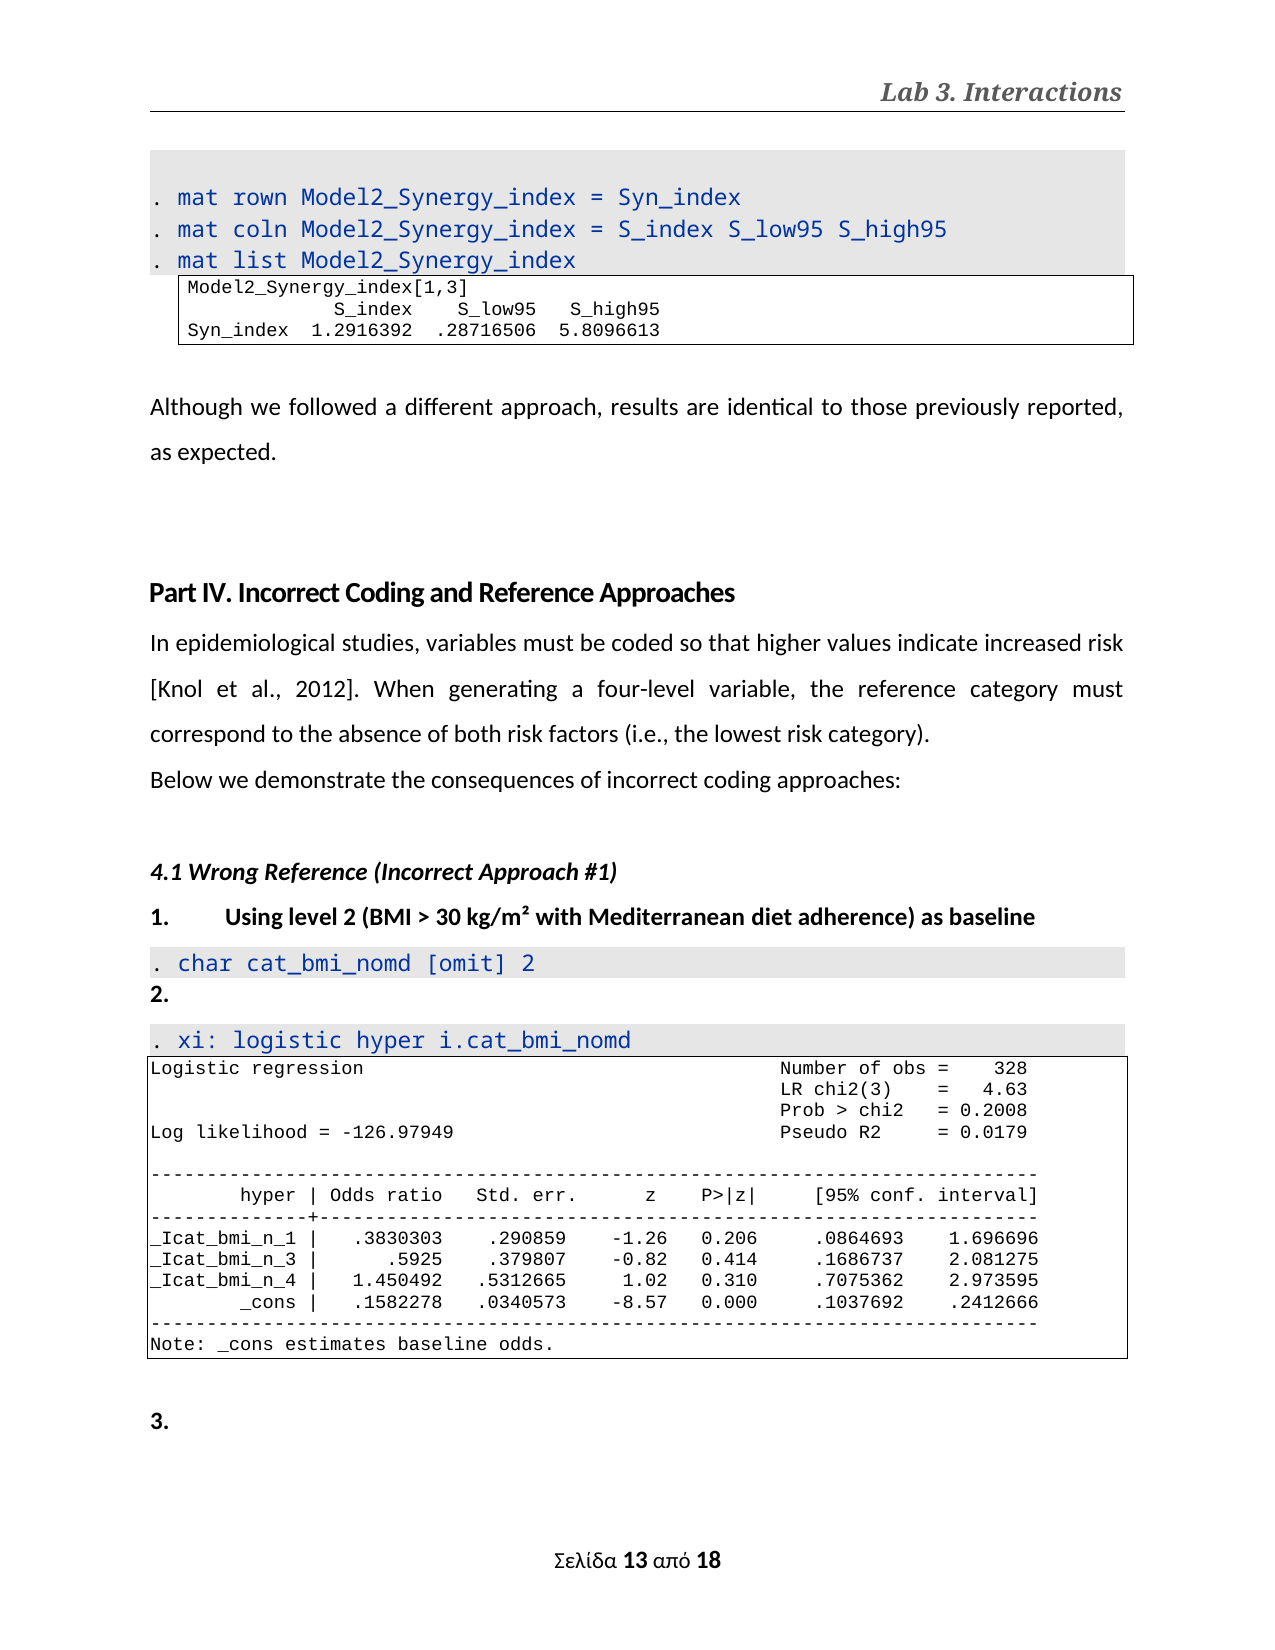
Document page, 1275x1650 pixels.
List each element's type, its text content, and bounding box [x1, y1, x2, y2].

text 2. [150, 978, 1125, 1009]
text . mat rown Model2_Synergy_index = Syn_index [150, 181, 1125, 212]
text . mat coln Model2_Synergy_index = S_index S_low95 S_high95 [150, 212, 1125, 244]
text . mat list Model2_Synergy_index [150, 244, 1125, 275]
text ------------------------------------------------------------------------------- [150, 1314, 1125, 1332]
text 4.1 Wrong Reference (Incorrect Approach #1) [150, 856, 1125, 886]
text Syn_index 1.2916392 .28716506 5.8096613 [179, 317, 1133, 344]
text Log likelihood = -126.97949 Pseudo R2 = 0.0179 [150, 1122, 1125, 1144]
text Prob > chi2 = 0.2008 [150, 1101, 1125, 1122]
text Logistic regression Number of obs = 328 [148, 1057, 1127, 1080]
text S_index S_low95 S_high95 [179, 296, 1133, 317]
text LR chi2(3) = 4.63 [150, 1080, 1125, 1101]
text hyper | Odds ratio Std. err. z P>|z| [95% conf. interval] [150, 1186, 1125, 1207]
text _cons | .1582278 .0340573 -8.57 0.000 .1037692 .2412666 [150, 1292, 1125, 1314]
text Although we followed a different approach, results are identical to those previously reported, as expected. [150, 391, 1125, 467]
subtitle Part IV. Incorrect Coding and Reference Approaches [149, 574, 1055, 609]
text --------------+---------------------------------------------------------------- [150, 1207, 1125, 1229]
text . char cat_bmi_nomd [omit] 2 [150, 947, 1125, 978]
text Below we demonstrate the consequences of incorrect coding approaches: [150, 764, 1125, 795]
text . xi: logistic hyper i.cat_bmi_nomd [150, 1024, 1125, 1056]
text Model2_Synergy_index[1,3] [179, 276, 1133, 296]
text _Icat_bmi_n_3 | .5925 .379807 -0.82 0.414 .1686737 2.081275 [150, 1250, 1125, 1271]
text ------------------------------------------------------------------------------- [150, 1165, 1125, 1186]
text _Icat_bmi_n_4 | 1.450492 .5312665 1.02 0.310 .7075362 2.973595 [150, 1271, 1125, 1292]
text 3. [150, 1405, 1125, 1436]
text _Icat_bmi_n_1 | .3830303 .290859 -1.26 0.206 .0864693 1.696696 [150, 1229, 1125, 1250]
text In epidemiological studies, variables must be coded so that higher values indicate increased risk [Knol et al., 2012]. When generating a four-level variable, the reference category must correspond to the absence of both risk factors (i.e., the lowest risk category). [150, 627, 1125, 749]
text Note: _cons estimates baseline odds. [148, 1332, 1127, 1358]
text 1. Using level 2 (BMI > 30 kg/m² with Mediterranean diet adherence) as baseline [150, 902, 1125, 932]
